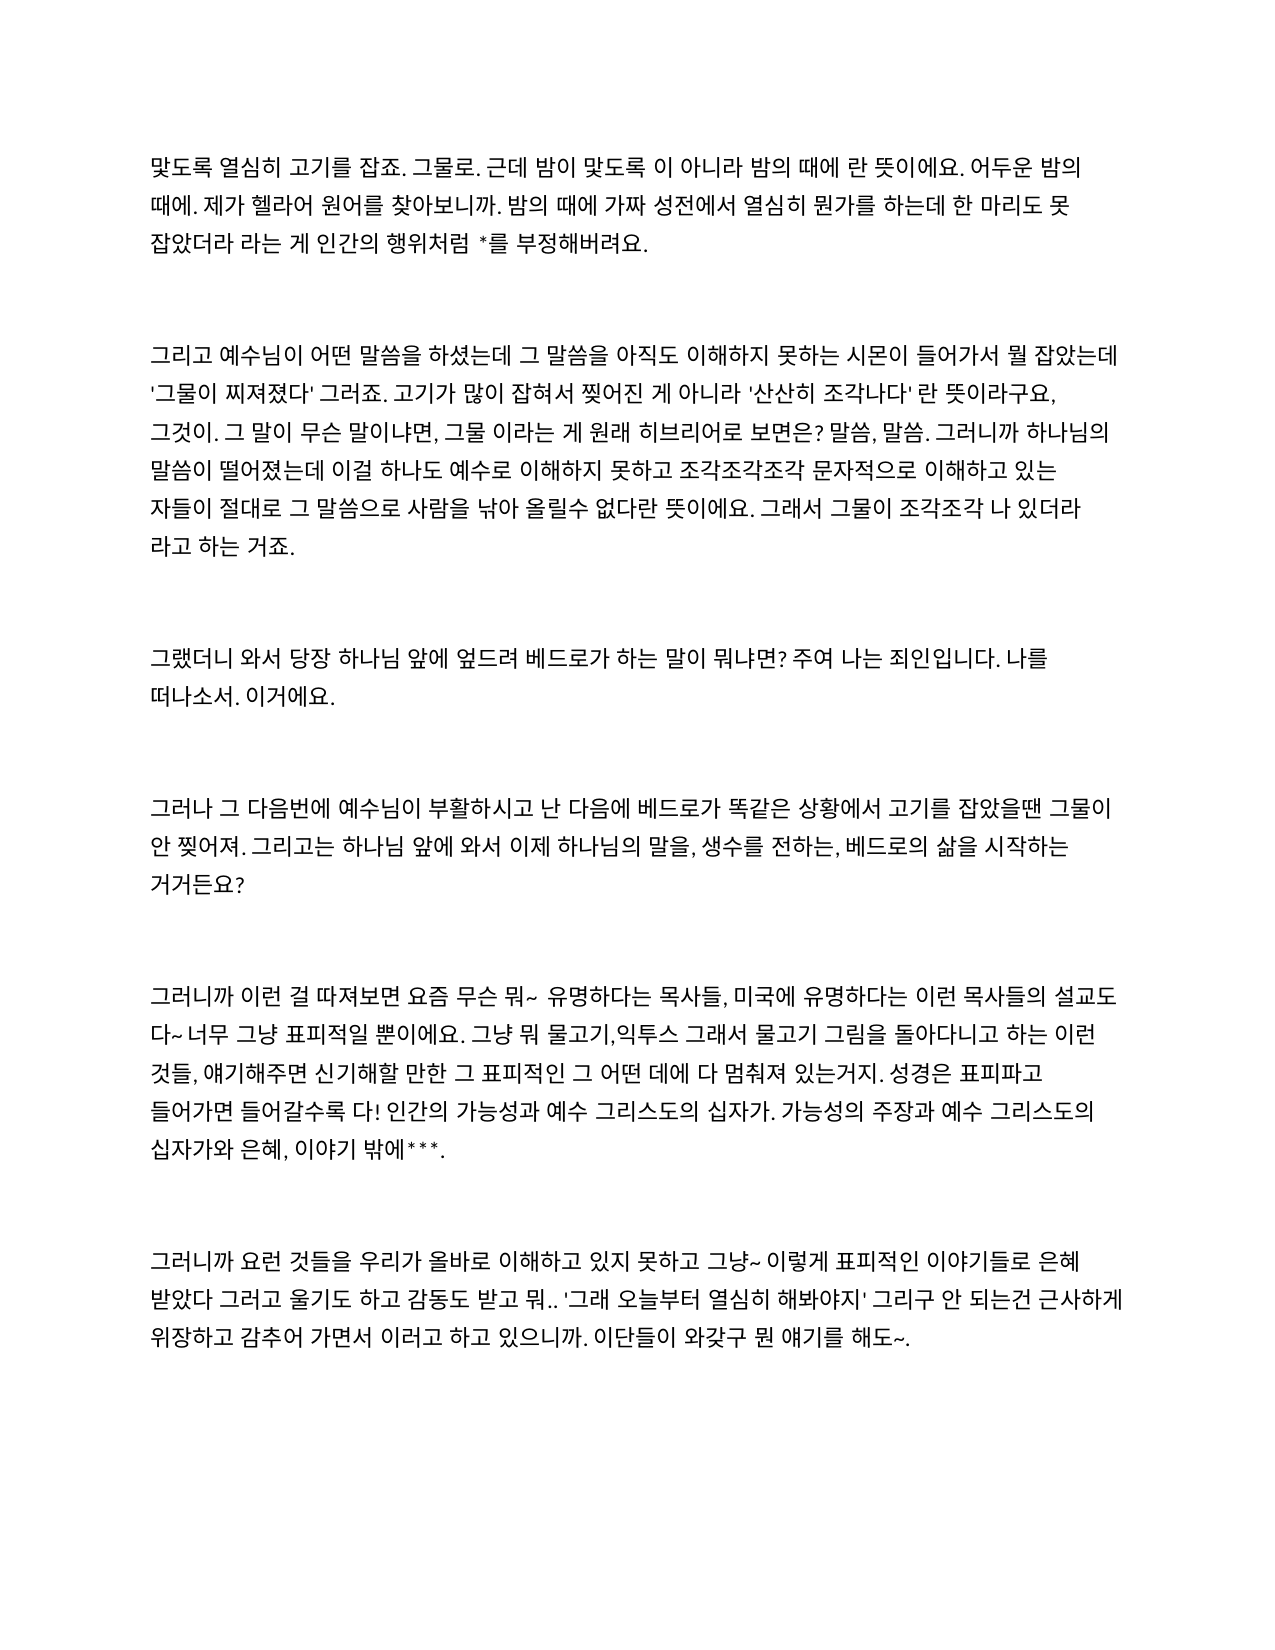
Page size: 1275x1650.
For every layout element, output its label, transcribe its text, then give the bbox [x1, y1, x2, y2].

text 그러니까 요런 것들을 우리가 올바로 이해하고 있지 못하고 그냥~ 이렇게 표피적인 이야기들로 은혜 받았다 그러고 울기도 하고 감동도 받고 뭐.. '그래 오늘부터 열심히 해봐야지' 그리구 안 되는건 근사하게 위장하고 감추어 가면서 이러고 하고 있으니까. 이단들이 와갖구 뭔 얘기를 해도~. [150, 1244, 1125, 1353]
text 그러나 그 다음번에 예수님이 부활하시고 난 다음에 베드로가 똑같은 상황에서 고기를 잡았을땐 그물이 안 찢어져. 그리고는 하나님 앞에 와서 이제 하나님의 말을, 생수를 전하는, 베드로의 삶을 시작하는 거거든요? [150, 791, 1125, 900]
text 그랬더니 와서 당장 하나님 앞에 엎드려 베드로가 하는 말이 뭐냐면? 주여 나는 죄인입니다. 나를 떠나소서. 이거에요. [150, 641, 1125, 712]
text 그리고 예수님이 어떤 말씀을 하셨는데 그 말씀을 아직도 이해하지 못하는 시몬이 들어가서 뭘 잡았는데 '그물이 찌져졌다' 그러죠. 고기가 많이 잡혀서 찢어진 게 아니라 '산산히 조각나다' 란 뜻이라구요, 그것이. 그 말이 무슨 말이냐면, 그물 이라는 게 원래 히브리어로 보면은? 말씀, 말씀. 그러니까 하나님의 말씀이 떨어졌는데 이걸 하나도 예수로 이해하지 못하고 조각조각조각 문자적으로 이해하고 있는 자들이 절대로 그 말씀으로 사람을 낚아 올릴수 없다란 뜻이에요. 그래서 그물이 조각조각 나 있더라 라고 하는 거죠. [150, 338, 1125, 562]
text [150, 150, 1125, 259]
text 그러니까 이런 걸 따져보면 요즘 무슨 뭐~ 유명하다는 목사들, 미국에 유명하다는 이런 목사들의 설교도 다~ 너무 그냥 표피적일 뿐이에요. 그냥 뭐 물고기,익투스 그래서 물고기 그림을 돌아다니고 하는 이런 것들, 얘기해주면 신기해할 만한 그 표피적인 그 어떤 데에 다 멈춰져 있는거지. 성경은 표피파고 들어가면 들어갈수록 다! 인간의 가능성과 예수 그리스도의 십자가. 가능성의 주장과 예수 그리스도의 십자가와 은혜, 이야기 밖에***. [150, 979, 1125, 1165]
